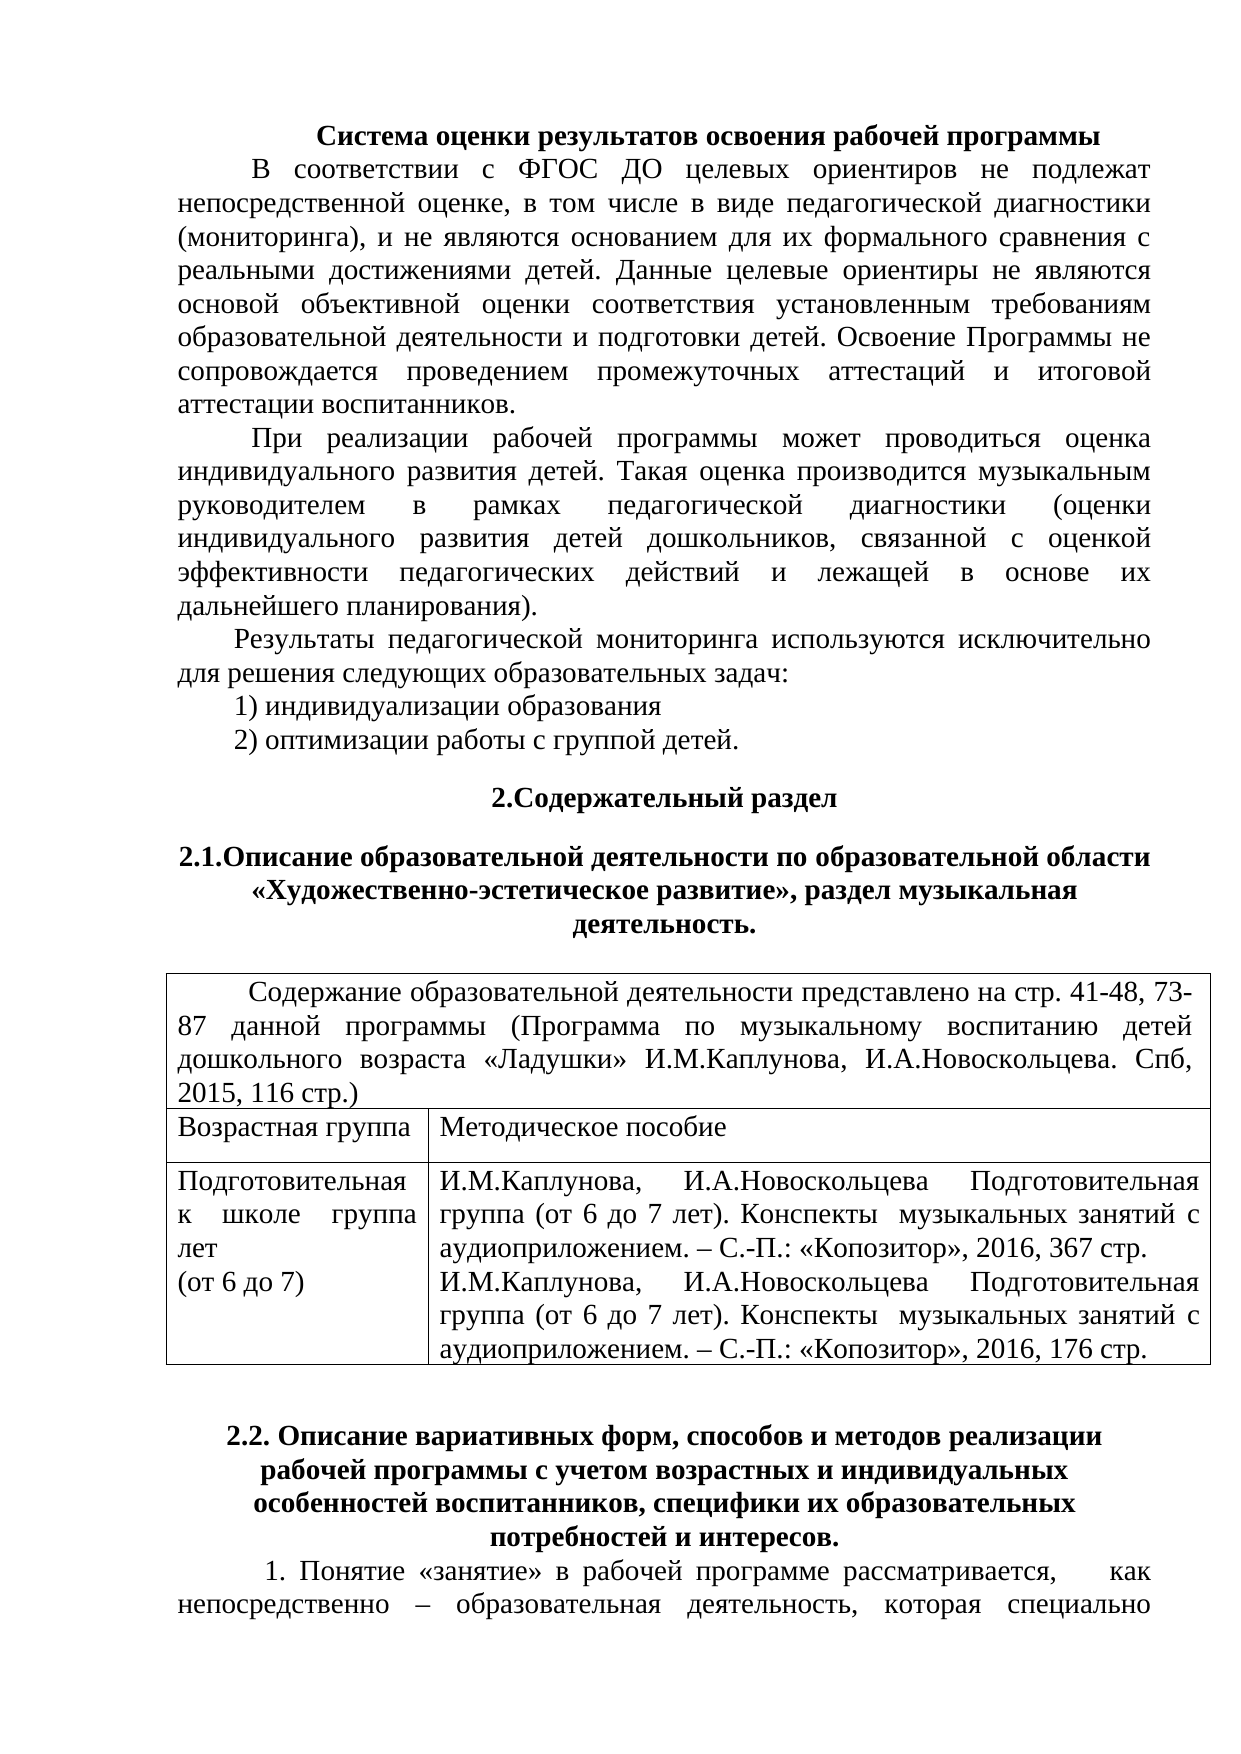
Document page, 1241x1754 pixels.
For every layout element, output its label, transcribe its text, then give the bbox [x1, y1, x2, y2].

table_cell Возрастная группа [167, 1109, 428, 1162]
text Результаты педагогической мониторинга используются исключительно для решения следующих образовательных задач: [177, 621, 1152, 688]
text 2) оптимизации работы с группой детей. [177, 722, 1152, 755]
text 1) индивидуализации образования [177, 688, 1152, 722]
subtitle 2.2. Описание вариативных форм, способов и методов реализации рабочей программы с учетом возрастных и индивидуальных особенностей воспитанников, специфики их образовательных потребностей и интересов. [177, 1418, 1152, 1553]
text В соответствии с ФГОС ДО целевых ориентиров не подлежат непосредственной оценке, в том числе в виде педагогической диагностики (мониторинга), и не являются основанием для их формального сравнения с реальными достижениями детей. Данные целевые ориентиры не являются основой объективной оценки соответствия установленным требованиям образовательной деятельности и подготовки детей. Освоение Программы не сопровождается проведением промежуточных аттестаций и итоговой аттестации воспитанников. [177, 152, 1152, 420]
table_cell Методическое пособие [429, 1109, 1210, 1162]
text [177, 1553, 1152, 1620]
table_cell И.М.Каплунова, И.А.Новоскольцева Подготовительная группа (от 6 до 7 лет). Конспекты музыкальных занятий с аудиоприложением. – С.-П.: «Копозитор», 2016, 367 стр. И.М.Каплунова, И.А.Новоскольцева Подготовительная группа (от 6 до 7 лет). Конспекты музыкальных занятий с аудиоприложением. – С.-П.: «Копозитор», 2016, 176 стр. [429, 1163, 1210, 1364]
text При реализации рабочей программы может проводиться оценка индивидуального развития детей. Такая оценка производится музыкальным руководителем в рамках педагогической диагностики (оценки индивидуального развития детей дошкольников, связанной с оценкой эффективности педагогических действий и лежащей в основе их дальнейшего планирования). [177, 420, 1152, 621]
table_header Содержание образовательной деятельности представлено на стр. 41-48, 73-87 данной программы (Программа по музыкальному воспитанию детей дошкольного возраста «Ладушки» И.М.Каплунова, И.А.Новоскольцева. Спб, 2015, 116 стр.) [167, 974, 1210, 1108]
subtitle Система оценки результатов освоения рабочей программы [177, 118, 1152, 152]
subtitle 2.Содержательный раздел [177, 780, 1152, 814]
table_cell Подготовительная к школе группа лет (от 6 до 7) [167, 1163, 428, 1364]
subtitle 2.1.Описание образовательной деятельности по образовательной области «Художественно-эстетическое развитие», раздел музыкальная деятельность. [177, 839, 1152, 939]
